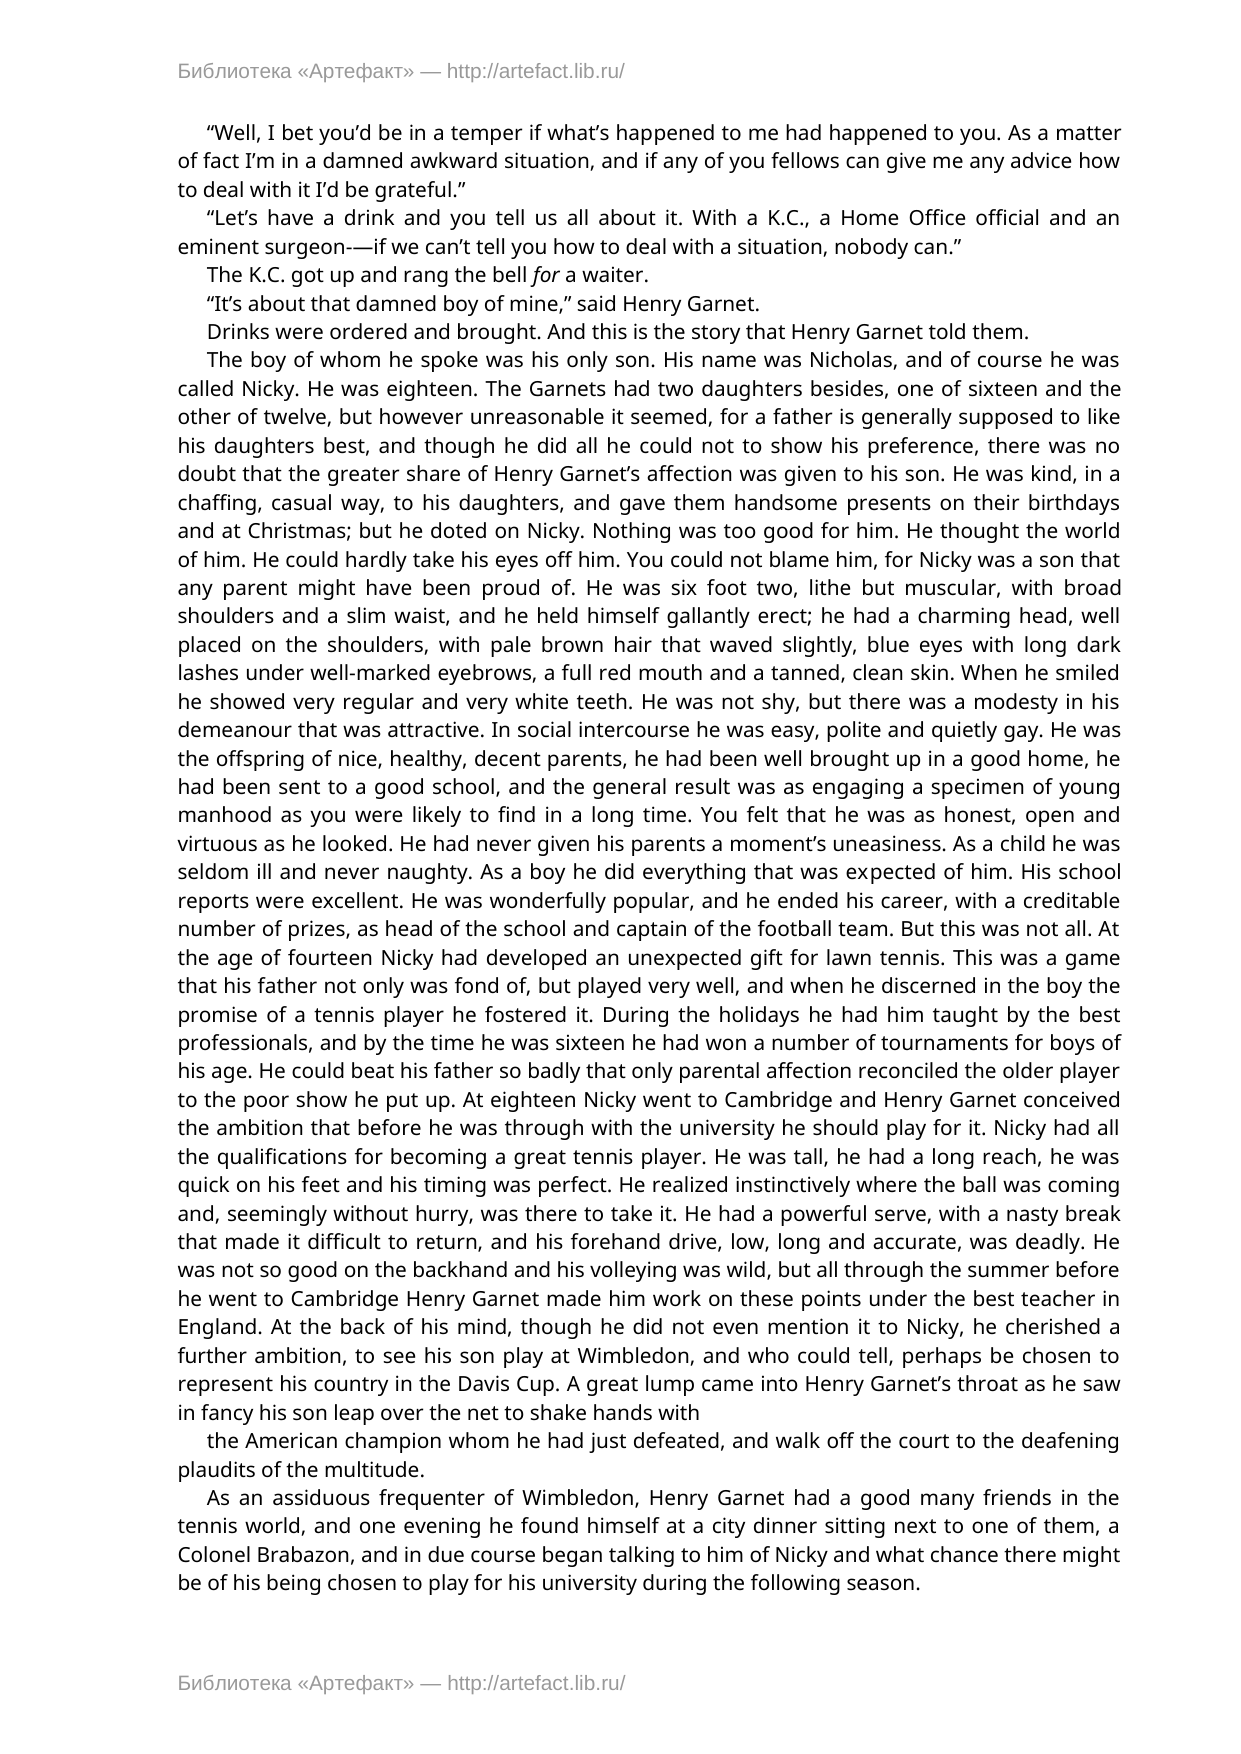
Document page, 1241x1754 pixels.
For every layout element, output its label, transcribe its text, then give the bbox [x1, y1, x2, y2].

text “It’s about that damned boy of mine,” said Henry Garnet. [177, 289, 1122, 317]
text The K.C. got up and rang the bell for a waiter. [177, 260, 1122, 289]
text The boy of whom he spoke was his only son. His name was Nicholas, and of course he was called Nicky. He was eighteen. The Garnets had two daughters besides, one of sixteen and the other of twelve, but however unreasonable it seemed, for a father is generally supposed to like his daughters best, and though he did all he could not to show his preference, there was no doubt that the greater share of Henry Garnet’s affection was given to his son. He was kind, in a chaffing, casual way, to his daughters, and gave them handsome presents on their birthdays and at Christmas; but he doted on Nicky. Nothing was too good for him. He thought the world of him. He could hardly take his eyes off him. You could not blame him, for Nicky was a son that any parent might have been proud of. He was six foot two, lithe but muscular, with broad shoulders and a slim waist, and he held himself gallantly erect; he had a charming head, well placed on the shoulders, with pale brown hair that waved slightly, blue eyes with long dark lashes under well-marked eyebrows, a full red mouth and a tanned, clean skin. When he smiled he showed very regular and very white teeth. He was not shy, but there was a modesty in his demeanour that was attractive. In social intercourse he was easy, polite and quietly gay. He was the offspring of nice, healthy, decent parents, he had been well brought up in a good home, he had been sent to a good school, and the general result was as engaging a specimen of young manhood as you were likely to find in a long time. You felt that he was as honest, open and virtuous as he looked. He had never given his parents a moment’s uneasiness. As a child he was seldom ill and never naughty. As a boy he did everything that was expected of him. His school reports were excellent. He was wonderfully popular, and he ended his career, with a creditable number of prizes, as head of the school and captain of the football team. But this was not all. At the age of fourteen Nicky had developed an unexpected gift for lawn tennis. This was a game that his father not only was fond of, but played very well, and when he discerned in the boy the promise of a tennis player he fostered it. During the holidays he had him taught by the best professionals, and by the time he was sixteen he had won a number of tournaments for boys of his age. He could beat his father so badly that only parental affection reconciled the older player to the poor show he put up. At eighteen Nicky went to Cambridge and Henry Garnet conceived the ambition that before he was through with the university he should play for it. Nicky had all the qualifications for becoming a great tennis player. He was tall, he had a long reach, he was quick on his feet and his timing was perfect. He realized instinctively where the ball was coming and, seemingly without hurry, was there to take it. He had a powerful serve, with a nasty break that made it difficult to return, and his forehand drive, low, long and accurate, was deadly. He was not so good on the backhand and his volleying was wild, but all through the summer before he went to Cambridge Henry Garnet made him work on these points under the best teacher in England. At the back of his mind, though he did not even mention it to Nicky, he cherished a further ambition, to see his son play at Wimbledon, and who could tell, perhaps be chosen to represent his country in the Davis Cup. A great lump came into Henry Garnet’s throat as he saw in fancy his son leap over the net to shake hands with [177, 346, 1122, 1426]
text As an assiduous frequenter of Wimbledon, Henry Garnet had a good many friends in the tennis world, and one evening he found himself at a city dinner sitting next to one of them, a Colonel Brabazon, and in due course began talking to him of Nicky and what chance there might be of his being chosen to play for his university during the following season. [177, 1483, 1122, 1597]
text “Well, I bet you’d be in a temper if what’s happened to me had happened to you. As a matter of fact I’m in a damned awkward situation, and if any of you fellows can give me any advice how to deal with it I’d be grateful.” [177, 118, 1122, 203]
text Drinks were ordered and brought. And this is the story that Henry Garnet told them. [177, 317, 1122, 346]
text the American champion whom he had just defeated, and walk off the court to the deafening plaudits of the multitude. [177, 1426, 1122, 1483]
text “Let’s have a drink and you tell us all about it. With a K.C., a Home Office official and an eminent surgeon-—if we can’t tell you how to deal with a situation, nobody can.” [177, 203, 1122, 260]
